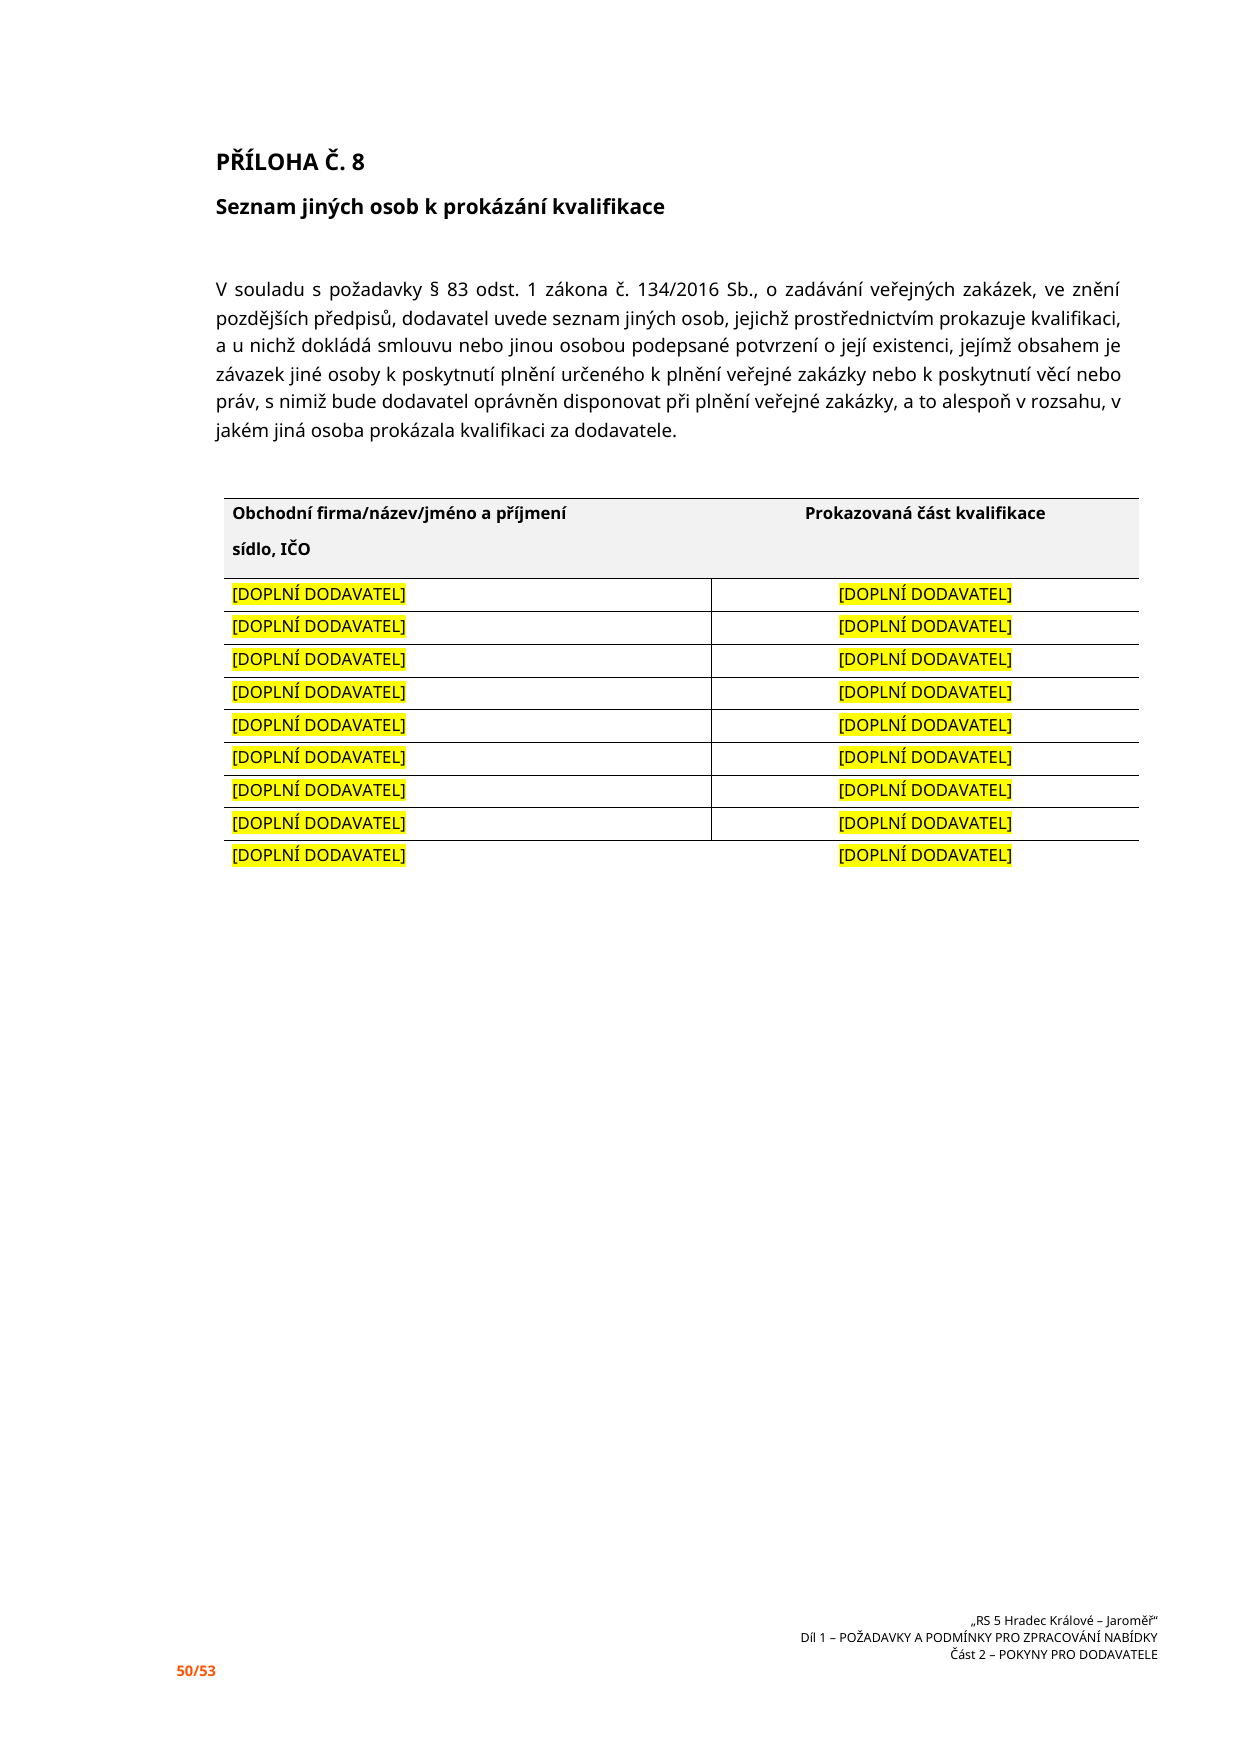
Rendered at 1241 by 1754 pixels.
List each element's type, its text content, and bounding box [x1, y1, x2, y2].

table_cell [DOPLNÍ DODAVATEL] [224, 612, 711, 644]
table_cell [DOPLNÍ DODAVATEL] [712, 743, 1139, 774]
table_cell [DOPLNÍ DODAVATEL] [712, 645, 1139, 676]
table_cell [DOPLNÍ DODAVATEL] [712, 710, 1139, 742]
table_cell [DOPLNÍ DODAVATEL] [712, 776, 1139, 807]
table_cell [DOPLNÍ DODAVATEL] [224, 645, 711, 676]
table_cell [DOPLNÍ DODAVATEL] [712, 612, 1139, 644]
table_cell [DOPLNÍ DODAVATEL] [224, 579, 711, 611]
table_cell [DOPLNÍ DODAVATEL] [224, 743, 711, 774]
table_cell [DOPLNÍ DODAVATEL] [224, 678, 711, 709]
table_cell [DOPLNÍ DODAVATEL] [712, 808, 1139, 840]
text V souladu s požadavky § 83 odst. 1 zákona č. 134/2016 Sb., o zadávání veřejných zakázek, ve znění pozdějších předpisů, dodavatel uvede seznam jiných osob, jejichž prostřednictvím prokazuje kvalifikaci, a u nichž dokládá smlouvu nebo jinou osobou podepsané potvrzení o její existenci, jejímž obsahem je závazek jiné osoby k poskytnutí plnění určeného k plnění veřejné zakázky nebo k poskytnutí věcí nebo práv, s nimiž bude dodavatel oprávněn disponovat při plnění veřejné zakázky, a to alespoň v rozsahu, v jakém jiná osoba prokázala kvalifikaci za dodavatele. [216, 277, 1122, 442]
table_cell [DOPLNÍ DODAVATEL] [224, 808, 711, 840]
text Seznam jiných osob k prokázání kvalifikace [216, 192, 1122, 221]
table_header Prokazovaná část kvalifikace [711, 499, 1139, 578]
table_cell [DOPLNÍ DODAVATEL] [711, 841, 1139, 873]
table_cell [DOPLNÍ DODAVATEL] [712, 678, 1139, 709]
table_cell [DOPLNÍ DODAVATEL] [224, 776, 711, 807]
text Příloha č. 8 [216, 146, 1122, 177]
table_cell [DOPLNÍ DODAVATEL] [224, 841, 711, 873]
table_header Obchodní firma/název/jméno a příjmení sídlo, IČO [224, 499, 711, 578]
table_cell [DOPLNÍ DODAVATEL] [224, 710, 711, 742]
table_cell [DOPLNÍ DODAVATEL] [712, 579, 1139, 611]
